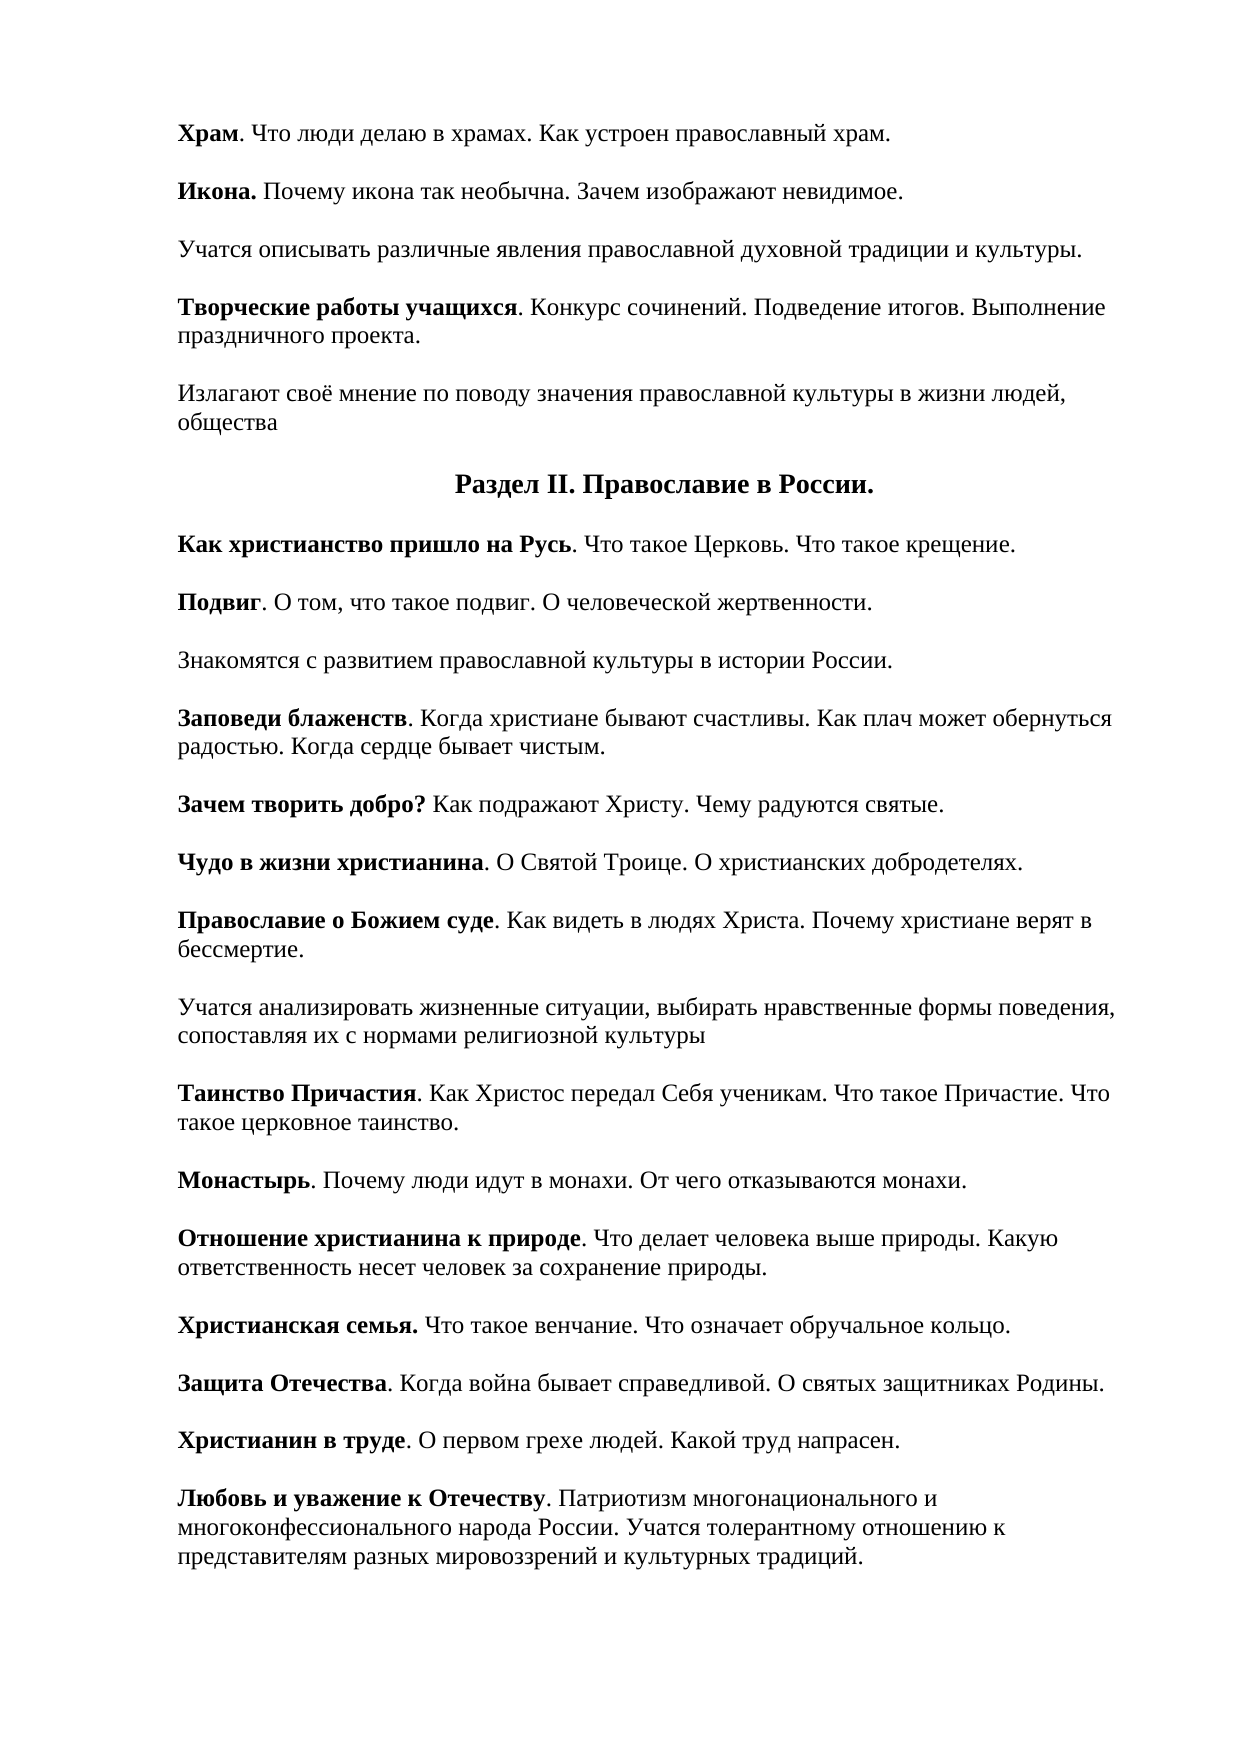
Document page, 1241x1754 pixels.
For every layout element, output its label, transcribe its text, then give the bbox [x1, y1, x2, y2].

text Творческие работы учащихся. Конкурс сочинений. Подведение итогов. Выполнение праздничного проекта. [177, 292, 1152, 349]
text Учатся анализировать жизненные ситуации, выбирать нравственные формы поведения, сопоставляя их с нормами религиозной культуры [177, 992, 1152, 1049]
text Православие о Божием суде. Как видеть в людях Христа. Почему христиане верят в бессмертие. [177, 905, 1152, 963]
text Икона. Почему икона так необычна. Зачем изображают невидимое. [177, 176, 1152, 205]
text Христианин в труде. О первом грехе людей. Какой труд напрасен. [177, 1426, 1152, 1454]
text Раздел II. Православие в России. [177, 465, 1152, 500]
text Зачем творить добро? Как подражают Христу. Чему радуются святые. [177, 789, 1152, 818]
text Таинство Причастия. Как Христос передал Себя ученикам. Что такое Причастие. Что такое церковное таинство. [177, 1078, 1152, 1136]
text Любовь и уважение к Отечеству. Патриотизм многонационального и многоконфессионального народа России. Учатся толерантному отношению к представителям разных мировоззрений и культурных традиций. [177, 1483, 1152, 1570]
text Христианская семья. Что такое венчание. Что означает обручальное кольцо. [177, 1310, 1152, 1338]
text Как христианство пришло на Русь. Что такое Церковь. Что такое крещение. [177, 529, 1152, 558]
text Монастырь. Почему люди идут в монахи. От чего отказываются монахи. [177, 1165, 1152, 1194]
text Храм. Что люди делаю в храмах. Как устроен православный храм. [177, 118, 1152, 147]
text Защита Отечества. Когда война бывает справедливой. О святых защитниках Родины. [177, 1368, 1152, 1396]
text Знакомятся с развитием православной культуры в истории России. [177, 645, 1152, 673]
text Излагают своё мнение по поводу значения православной культуры в жизни людей, общества [177, 378, 1152, 436]
text Отношение христианина к природе. Что делает человека выше природы. Какую ответственность несет человек за сохранение природы. [177, 1223, 1152, 1281]
text Учатся описывать различные явления православной духовной традиции и культуры. [177, 234, 1152, 263]
text Подвиг. О том, что такое подвиг. О человеческой жертвенности. [177, 587, 1152, 616]
text Чудо в жизни христианина. О Святой Троице. О христианских добродетелях. [177, 847, 1152, 876]
text Заповеди блаженств. Когда христиане бывают счастливы. Как плач может обернуться радостью. Когда сердце бывает чистым. [177, 703, 1152, 760]
